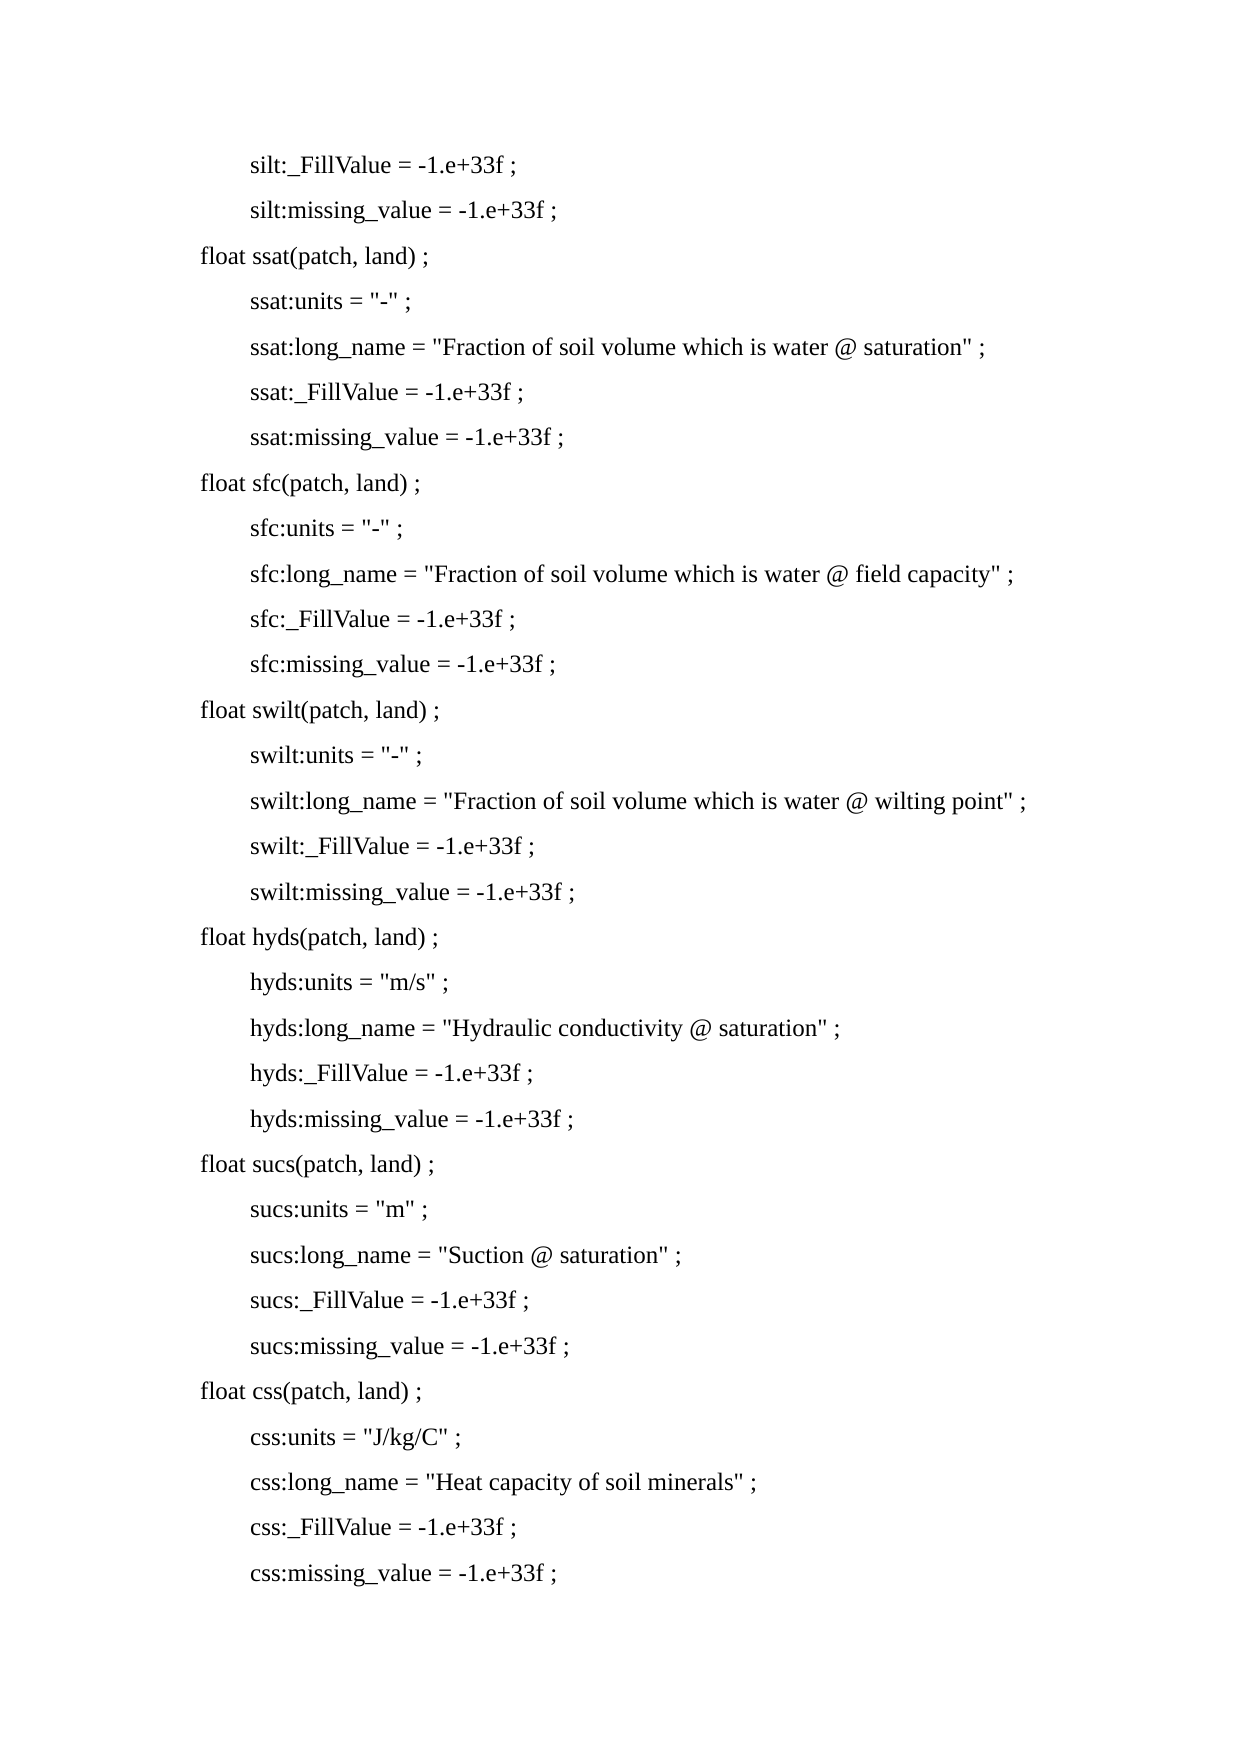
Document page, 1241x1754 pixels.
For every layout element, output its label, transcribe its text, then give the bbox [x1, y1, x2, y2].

text hyds:_FillValue = -1.e+33f ; [150, 1058, 1090, 1087]
text float hyds(patch, land) ; [150, 922, 1090, 951]
text hyds:units = "m/s" ; [150, 967, 1090, 996]
text sfc:long_name = "Fraction of soil volume which is water @ field capacity" ; [150, 559, 1090, 587]
text css:missing_value = -1.e+33f ; [150, 1558, 1090, 1587]
text swilt:_FillValue = -1.e+33f ; [150, 831, 1090, 860]
text sucs:long_name = "Suction @ saturation" ; [150, 1240, 1090, 1269]
text sfc:units = "-" ; [150, 513, 1090, 542]
text sfc:missing_value = -1.e+33f ; [150, 649, 1090, 678]
text swilt:units = "-" ; [150, 740, 1090, 769]
text float sucs(patch, land) ; [150, 1149, 1090, 1178]
text ssat:_FillValue = -1.e+33f ; [150, 377, 1090, 406]
text swilt:long_name = "Fraction of soil volume which is water @ wilting point" ; [150, 786, 1090, 814]
text silt:_FillValue = -1.e+33f ; [150, 150, 1090, 179]
text ssat:missing_value = -1.e+33f ; [150, 422, 1090, 451]
text hyds:missing_value = -1.e+33f ; [150, 1104, 1090, 1132]
text css:units = "J/kg/C" ; [150, 1422, 1090, 1450]
text silt:missing_value = -1.e+33f ; [150, 195, 1090, 224]
text sucs:_FillValue = -1.e+33f ; [150, 1285, 1090, 1314]
text css:long_name = "Heat capacity of soil minerals" ; [150, 1467, 1090, 1496]
text float swilt(patch, land) ; [150, 695, 1090, 724]
text css:_FillValue = -1.e+33f ; [150, 1512, 1090, 1541]
text float sfc(patch, land) ; [150, 468, 1090, 497]
text swilt:missing_value = -1.e+33f ; [150, 877, 1090, 905]
text sucs:units = "m" ; [150, 1194, 1090, 1223]
text sucs:missing_value = -1.e+33f ; [150, 1331, 1090, 1359]
text ssat:long_name = "Fraction of soil volume which is water @ saturation" ; [150, 332, 1090, 360]
text hyds:long_name = "Hydraulic conductivity @ saturation" ; [150, 1013, 1090, 1042]
text ssat:units = "-" ; [150, 286, 1090, 315]
text sfc:_FillValue = -1.e+33f ; [150, 604, 1090, 633]
text float ssat(patch, land) ; [150, 241, 1090, 269]
text float css(patch, land) ; [150, 1376, 1090, 1405]
